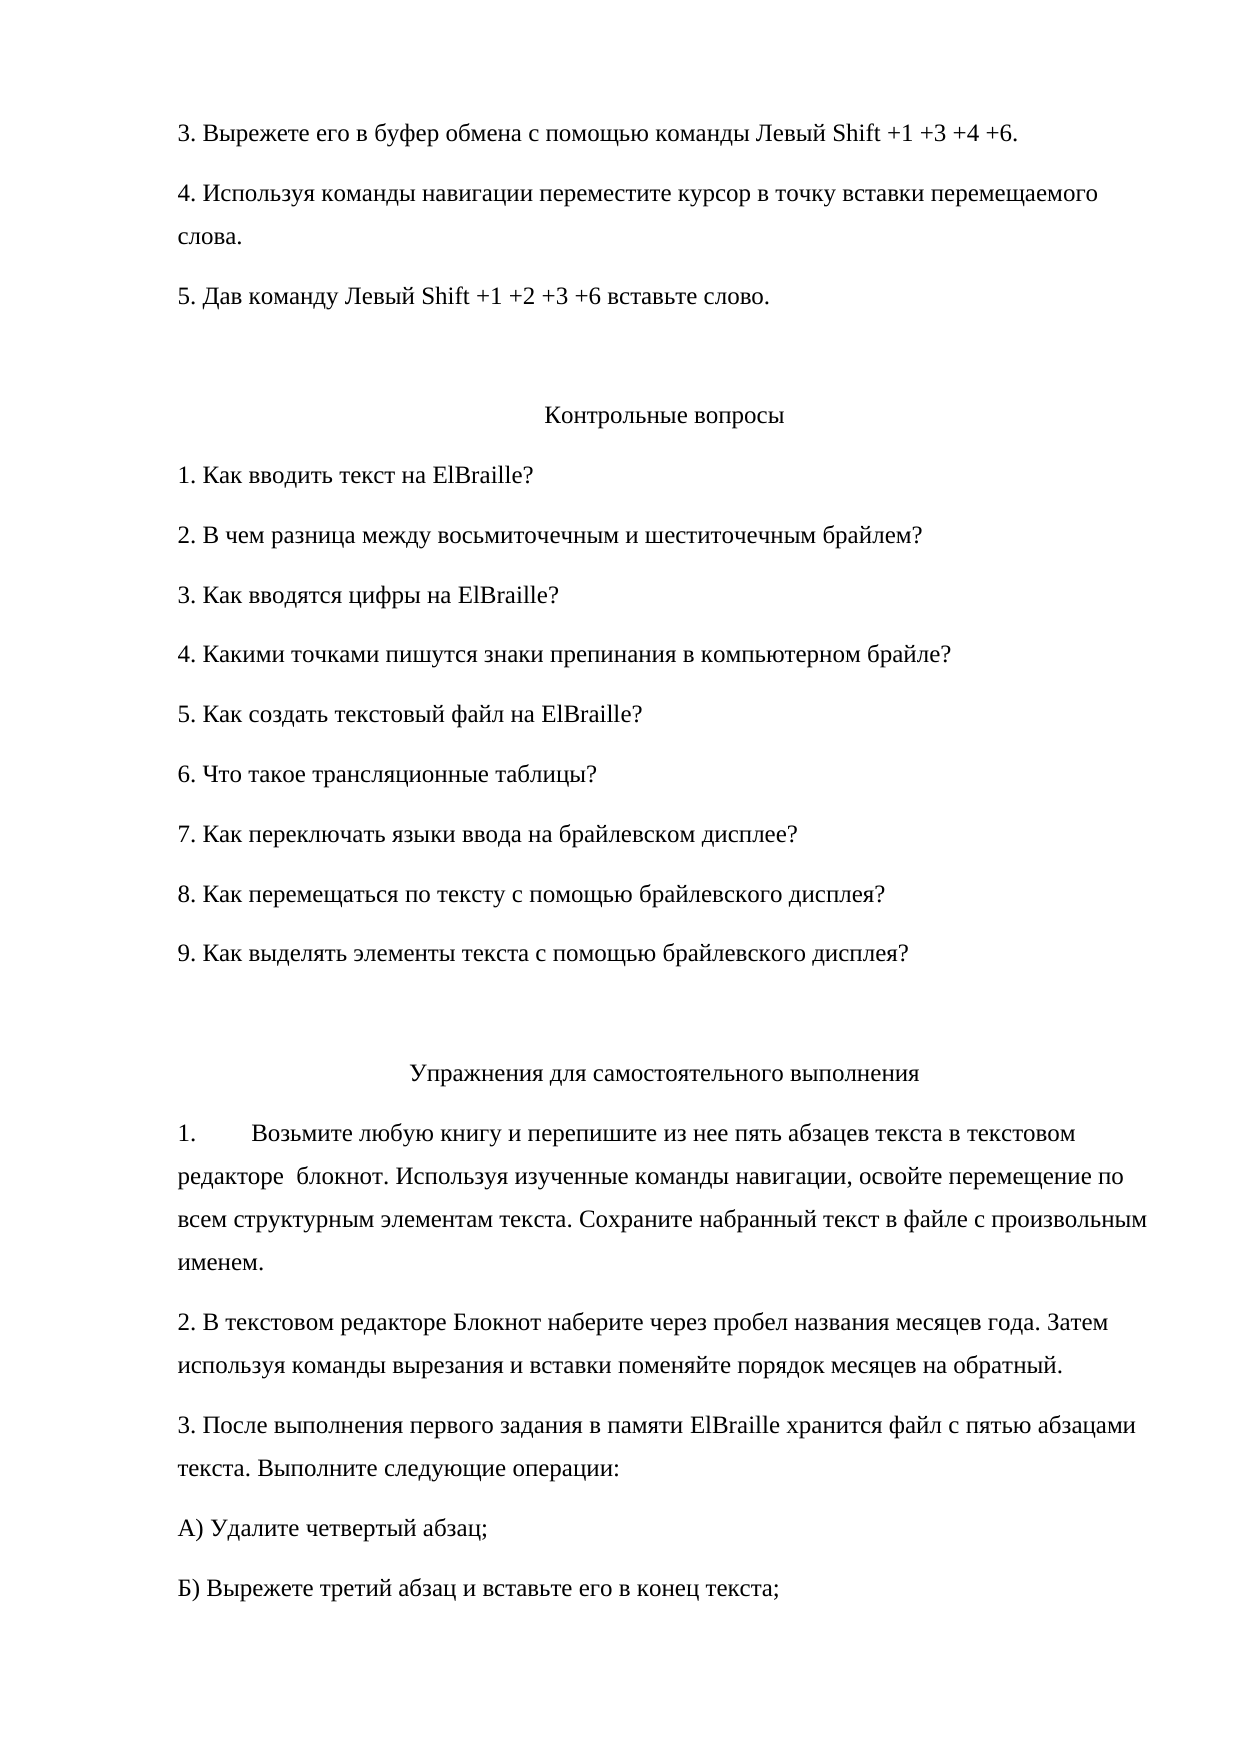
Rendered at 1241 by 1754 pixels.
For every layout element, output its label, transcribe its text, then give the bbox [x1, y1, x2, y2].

text 9. Как выделять элементы текста с помощью брайлевского дисплея? [177, 938, 1152, 967]
text 3. Как вводятся цифры на ElBraille? [177, 580, 1152, 608]
text Упражнения для самостоятельного выполнения [177, 1058, 1152, 1087]
text 2. В текстовом редакторе Блокнот наберите через пробел названия месяцев года. Затем используя команды вырезания и вставки поменяйте порядок месяцев на обратный. [177, 1307, 1152, 1379]
text 4. Какими точками пишутся знаки препинания в компьютерном брайле? [177, 639, 1152, 668]
text 8. Как перемещаться по тексту с помощью брайлевского дисплея? [177, 879, 1152, 907]
text 1. Возьмите любую книгу и перепишите из нее пять абзацев текста в текстовом редакторе блокнот. Используя изученные команды навигации, освойте перемещение по всем структурным элементам текста. Сохраните набранный текст в файле с произвольным именем. [177, 1118, 1152, 1276]
text Б) Вырежете третий абзац и вставьте его в конец текста; [177, 1573, 1152, 1601]
text 1. Как вводить текст на ElBraille? [177, 460, 1152, 489]
text 3. Вырежете его в буфер обмена с помощью команды Левый Shift +1 +3 +4 +6. [177, 118, 1152, 147]
text 5. Дав команду Левый Shift +1 +2 +3 +6 вставьте слово. [177, 281, 1152, 309]
text 4. Используя команды навигации переместите курсор в точку вставки перемещаемого слова. [177, 178, 1152, 250]
text 5. Как создать текстовый файл на ElBraille? [177, 699, 1152, 728]
text А) Удалите четвертый абзац; [177, 1513, 1152, 1542]
text 3. После выполнения первого задания в памяти ElBraille хранится файл с пятью абзацами текста. Выполните следующие операции: [177, 1410, 1152, 1482]
text 6. Что такое трансляционные таблицы? [177, 759, 1152, 788]
text 2. В чем разница между восьмиточечным и шеститочечным брайлем? [177, 520, 1152, 549]
text 7. Как переключать языки ввода на брайлевском дисплее? [177, 819, 1152, 848]
text Контрольные вопросы [177, 400, 1152, 429]
